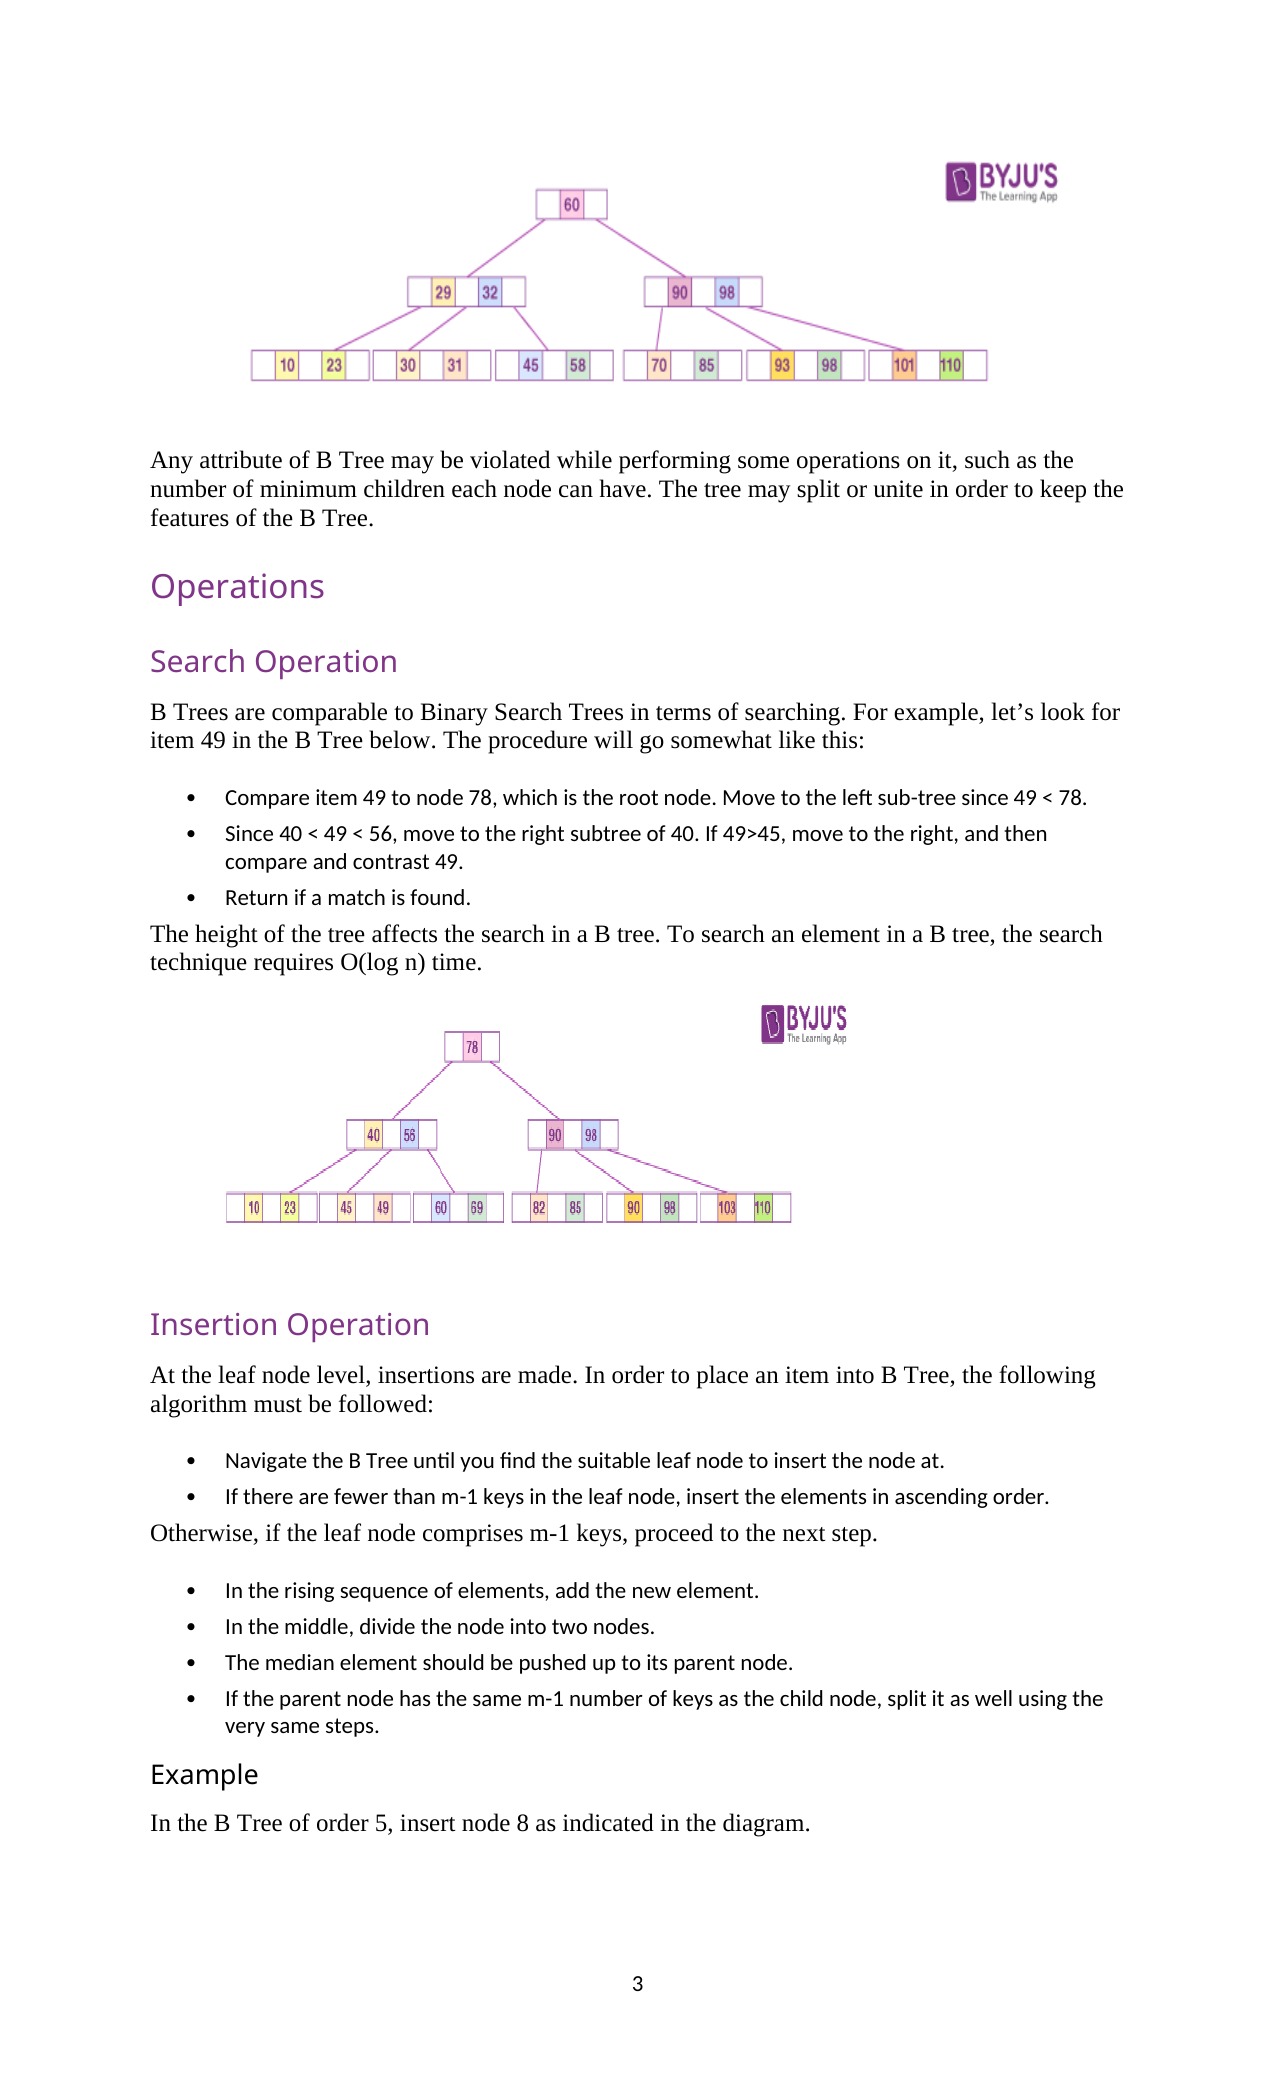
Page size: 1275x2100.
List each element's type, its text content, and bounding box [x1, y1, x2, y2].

subtitle Operations [150, 563, 1125, 608]
list Compare item 49 to node 78, which is the root node. Move to the left sub-tree since 49 < 78. [187, 783, 1125, 811]
text Any attribute of B Tree may be violated while performing some operations on it, such as the number of minimum children each node can have. The tree may split or unite in order to keep the features of the B Tree. [150, 446, 1125, 532]
subtitle Search Operation [150, 640, 1125, 681]
list Navigate the B Tree until you find the suitable leaf node to insert the node at. [187, 1447, 1125, 1474]
list Since 40 < 49 < 56, move to the right subtree of 40. If 49>45, move to the right, and then compare and contrast 49. [187, 819, 1125, 875]
picture [150, 149, 1068, 430]
list If there are fewer than m-1 keys in the leaf node, insert the elements in ascending order. [187, 1482, 1125, 1510]
list In the rising sequence of elements, add the new element. [187, 1576, 1125, 1604]
subtitle Insertion Operation [150, 1303, 1125, 1344]
subtitle Example [150, 1755, 1125, 1792]
picture [150, 991, 854, 1272]
text In the B Tree of order 5, insert node 8 as indicated in the diagram. [150, 1808, 1125, 1837]
text B Trees are comparable to Binary Search Trees in terms of searching. For example, let’s look for item 49 in the B Tree below. The procedure will go somewhat like this: [150, 697, 1125, 754]
list Return if a match is found. [187, 883, 1125, 911]
text The height of the tree affects the search in a B tree. To search an element in a B tree, the search technique requires O(log n) time. [150, 919, 1125, 976]
list The median element should be pushed up to its parent node. [187, 1648, 1125, 1676]
text At the leaf node level, insertions are made. In order to place an item into B Tree, the following algorithm must be followed: [150, 1360, 1125, 1417]
list If the parent node has the same m-1 number of keys as the child node, split it as well using the very same steps. [187, 1684, 1125, 1740]
text Otherwise, if the leaf node comprises m-1 keys, proceed to the next step. [150, 1518, 1125, 1547]
list In the middle, divide the node into two nodes. [187, 1612, 1125, 1640]
